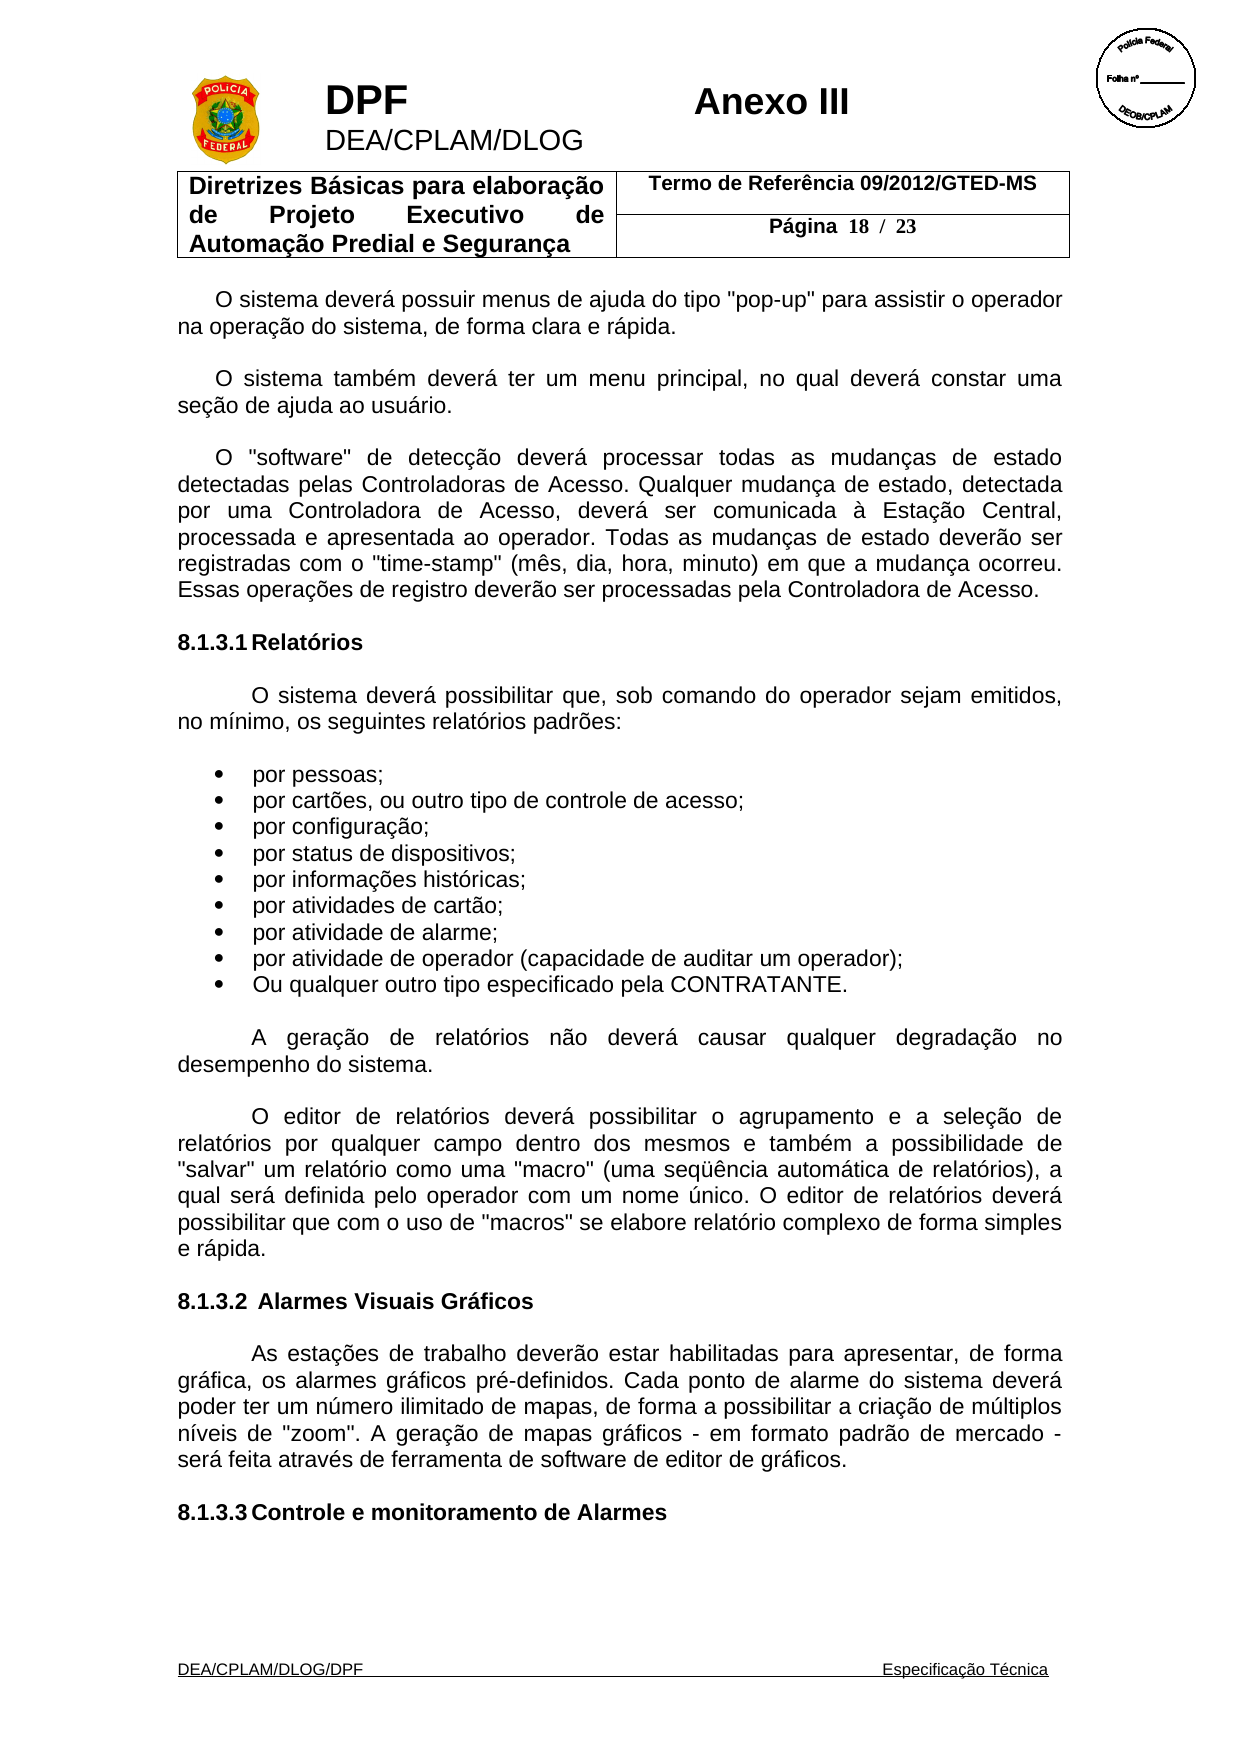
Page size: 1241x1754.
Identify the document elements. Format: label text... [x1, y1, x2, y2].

list por informações históricas; [215, 866, 1063, 892]
text As estações de trabalho deverão estar habilitadas para apresentar, de forma gráfica, os alarmes gráficos pré-definidos. Cada ponto de alarme do sistema deverá poder ter um número ilimitado de mapas, de forma a possibilitar a criação de múltiplos níveis de "zoom". A geração de mapas gráficos - em formato padrão de mercado - será feita através de ferramenta de software de editor de gráficos. [177, 1340, 1063, 1472]
list por configuração; [215, 813, 1063, 840]
text 8.1.3.2 Alarmes Visuais Gráficos [177, 1288, 1063, 1314]
list por atividade de operador (capacidade de auditar um operador); [215, 945, 1063, 971]
list por pessoas; [215, 761, 1063, 787]
list por status de dispositivos; [215, 840, 1063, 866]
text O sistema deverá possibilitar que, sob comando do operador sejam emitidos, no mínimo, os seguintes relatórios padrões: [177, 682, 1063, 734]
text O sistema também deverá ter um menu principal, no qual deverá constar uma seção de ajuda ao usuário. [177, 365, 1063, 418]
list por atividade de alarme; [215, 919, 1063, 945]
text O editor de relatórios deverá possibilitar o agrupamento e a seleção de relatórios por qualquer campo dentro dos mesmos e também a possibilidade de "salvar" um relatório como uma "macro" (uma seqüência automática de relatórios), a qual será definida pelo operador com um nome único. O editor de relatórios deverá possibilitar que com o uso de "macros" se elabore relatório complexo de forma simples e rápida. [177, 1103, 1063, 1261]
list Ou qualquer outro tipo especificado pela CONTRATANTE. [215, 971, 1063, 998]
text O "software" de detecção deverá processar todas as mudanças de estado detectadas pelas Controladoras de Acesso. Qualquer mudança de estado, detectada por uma Controladora de Acesso, deverá ser comunicada à Estação Central, processada e apresentada ao operador. Todas as mudanças de estado deverão ser registradas com o "time-stamp" (mês, dia, hora, minuto) em que a mudança ocorreu. Essas operações de registro deverão ser processadas pela Controladora de Acesso. [177, 444, 1063, 602]
text 8.1.3.1 Relatórios [177, 629, 1063, 655]
text A geração de relatórios não deverá causar qualquer degradação no desempenho do sistema. [177, 1024, 1063, 1077]
text O sistema deverá possuir menus de ajuda do tipo "pop-up" para assistir o operador na operação do sistema, de forma clara e rápida. [177, 286, 1063, 339]
list por cartões, ou outro tipo de controle de acesso; [215, 787, 1063, 813]
text 8.1.3.3 Controle e monitoramento de Alarmes [177, 1498, 1063, 1525]
list por atividades de cartão; [215, 892, 1063, 919]
picture [1077, 18, 1218, 157]
